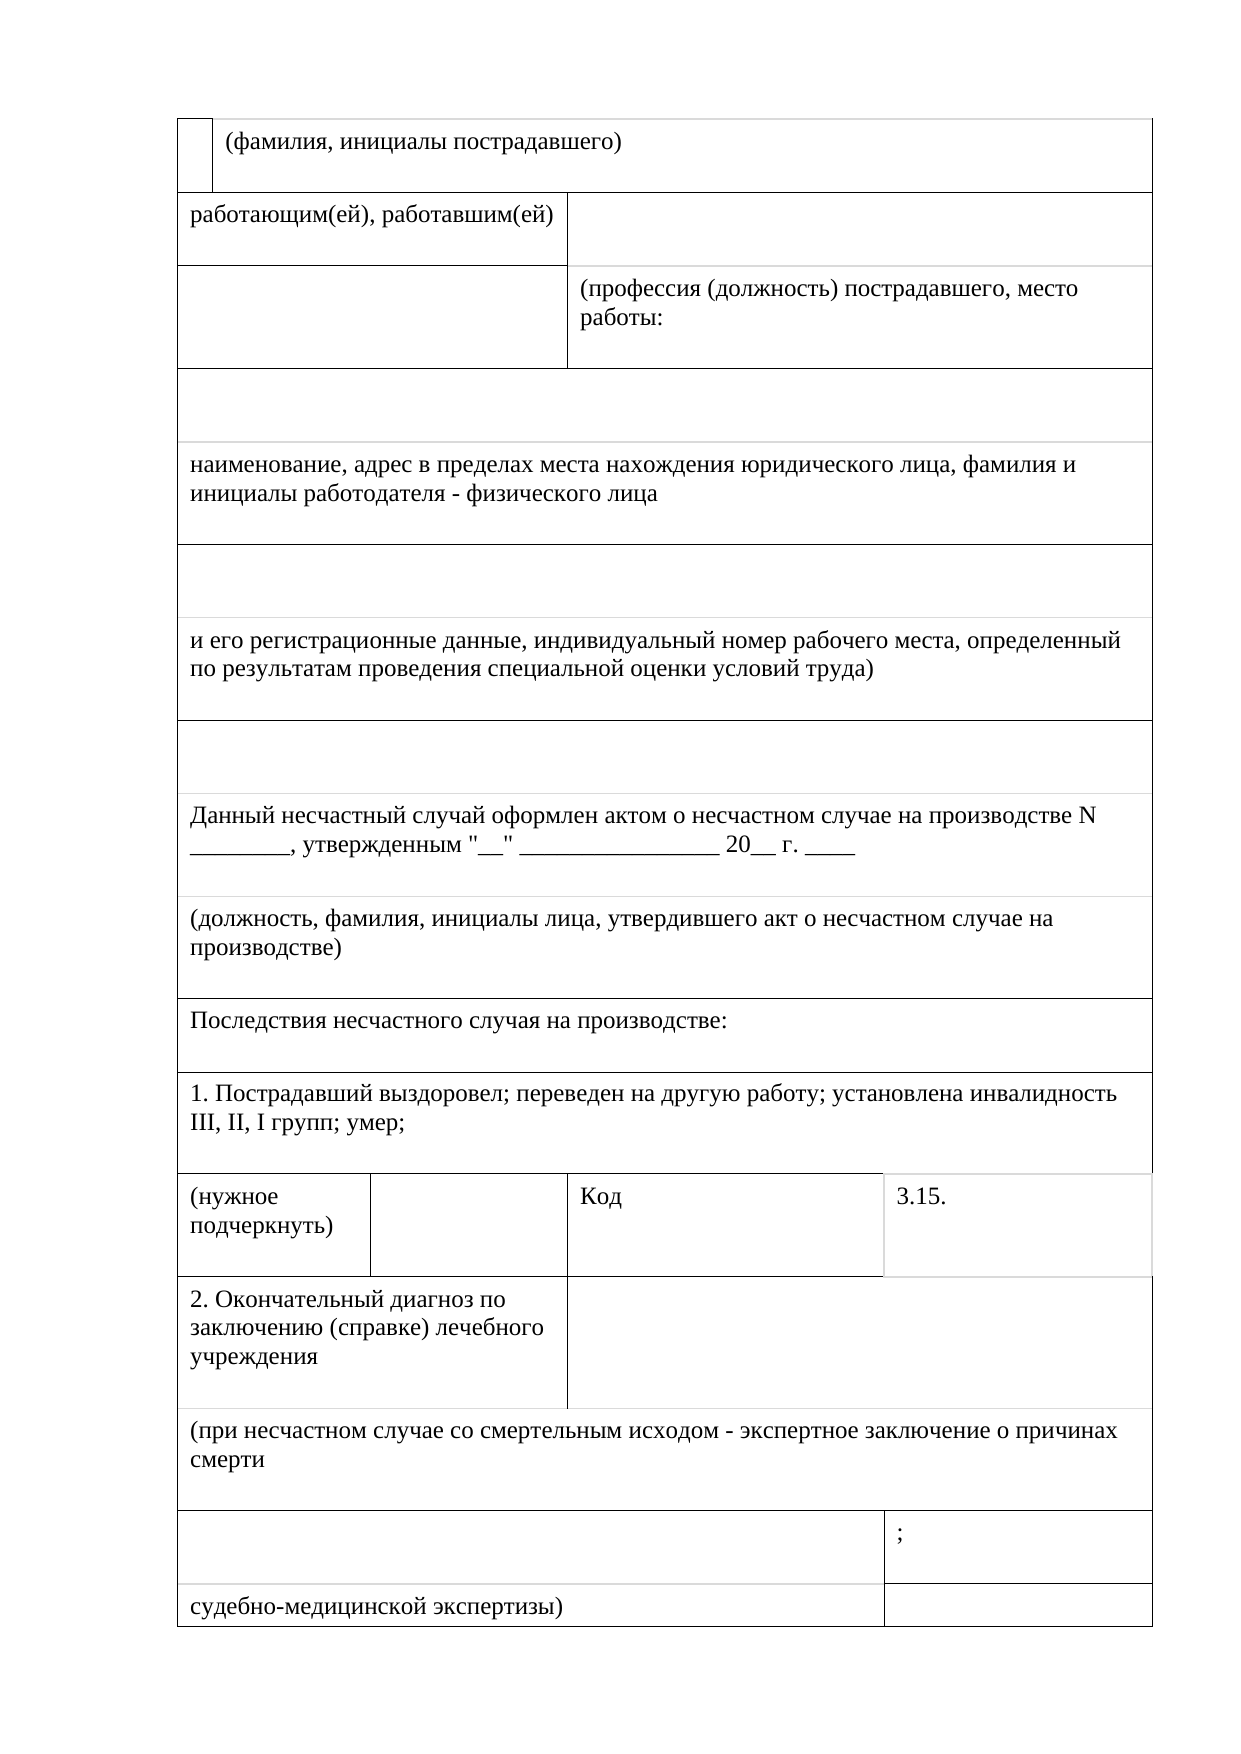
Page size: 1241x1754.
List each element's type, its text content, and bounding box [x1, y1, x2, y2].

table_cell Код [568, 1174, 883, 1276]
table_cell (должность, фамилия, инициалы лица, утвердившего акт о несчастном случае на производстве) [178, 897, 1152, 998]
table_cell [178, 266, 567, 368]
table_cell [178, 1585, 884, 1626]
table_cell [885, 1584, 1152, 1626]
table_cell работающим(ей), работавшим(ей) [178, 193, 567, 265]
table_cell наименование, адрес в пределах места нахождения юридического лица, фамилия и инициалы работодателя - физического лица [178, 443, 1152, 544]
table_cell [371, 1174, 567, 1276]
table_cell Последствия несчастного случая на производстве: [178, 999, 1152, 1071]
table_cell [178, 369, 1152, 441]
table_cell [568, 193, 1152, 265]
table_cell [178, 119, 212, 192]
table_cell [178, 545, 1152, 617]
table_cell 3.15. [885, 1175, 1151, 1276]
table_cell (при несчастном случае со смертельным исходом - экспертное заключение о причинах смерти [178, 1409, 1152, 1510]
table_cell Данный несчастный случай оформлен актом о несчастном случае на производстве N ________, утвержденным "__" ________________ 20__ г. ____ [178, 794, 1152, 896]
table_cell (профессия (должность) пострадавшего, место работы: [568, 267, 1152, 368]
table_cell (нужное подчеркнуть) [178, 1174, 370, 1276]
table_cell [178, 1511, 884, 1583]
table_cell и его регистрационные данные, индивидуальный номер рабочего места, определенный по результатам проведения специальной оценки условий труда) [178, 618, 1152, 720]
table_cell 2. Окончательный диагноз по заключению (справке) лечебного учреждения [178, 1277, 567, 1407]
table_cell (фамилия, инициалы пострадавшего) [213, 120, 1152, 192]
table_cell [568, 1277, 1152, 1407]
table_cell 1. Пострадавший выздоровел; переведен на другую работу; установлена инвалидность III, II, I групп; умер; [178, 1073, 1152, 1173]
table_cell [178, 721, 1152, 793]
table_cell ; [885, 1511, 1152, 1583]
